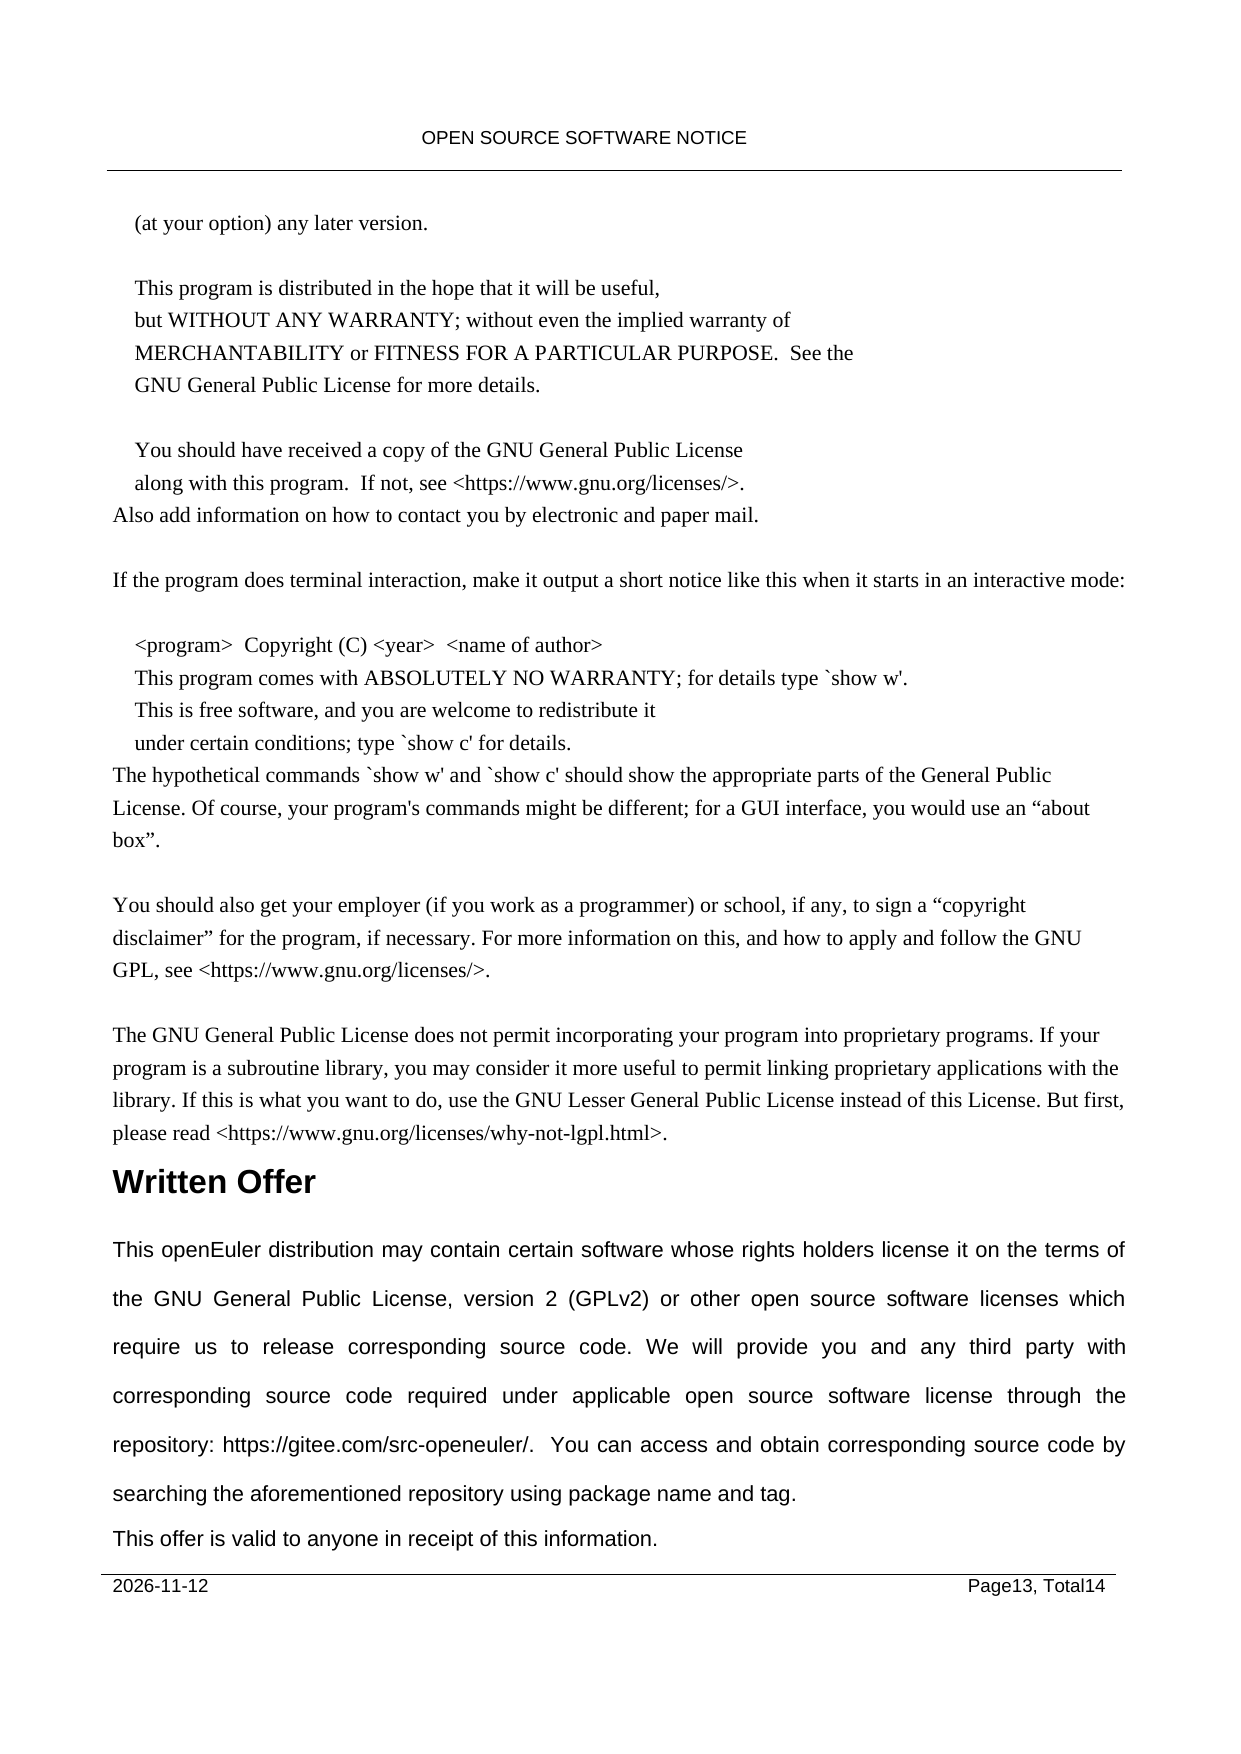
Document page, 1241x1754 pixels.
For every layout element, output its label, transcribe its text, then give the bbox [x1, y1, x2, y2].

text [112, 206, 1128, 1149]
text Written Offer [112, 1149, 1128, 1214]
text This offer is valid to anyone in receipt of this information. [112, 1522, 1128, 1554]
text This openEuler distribution may contain certain software whose rights holders license it on the terms of the GNU General Public License, version 2 (GPLv2) or other open source software licenses which require us to release corresponding source code. We will provide you and any third party with corresponding source code required under applicable open source software license through the repository: https://gitee.com/src-openeuler/. You can access and obtain corresponding source code by searching the aforementioned repository using package name and tag. [112, 1233, 1128, 1509]
